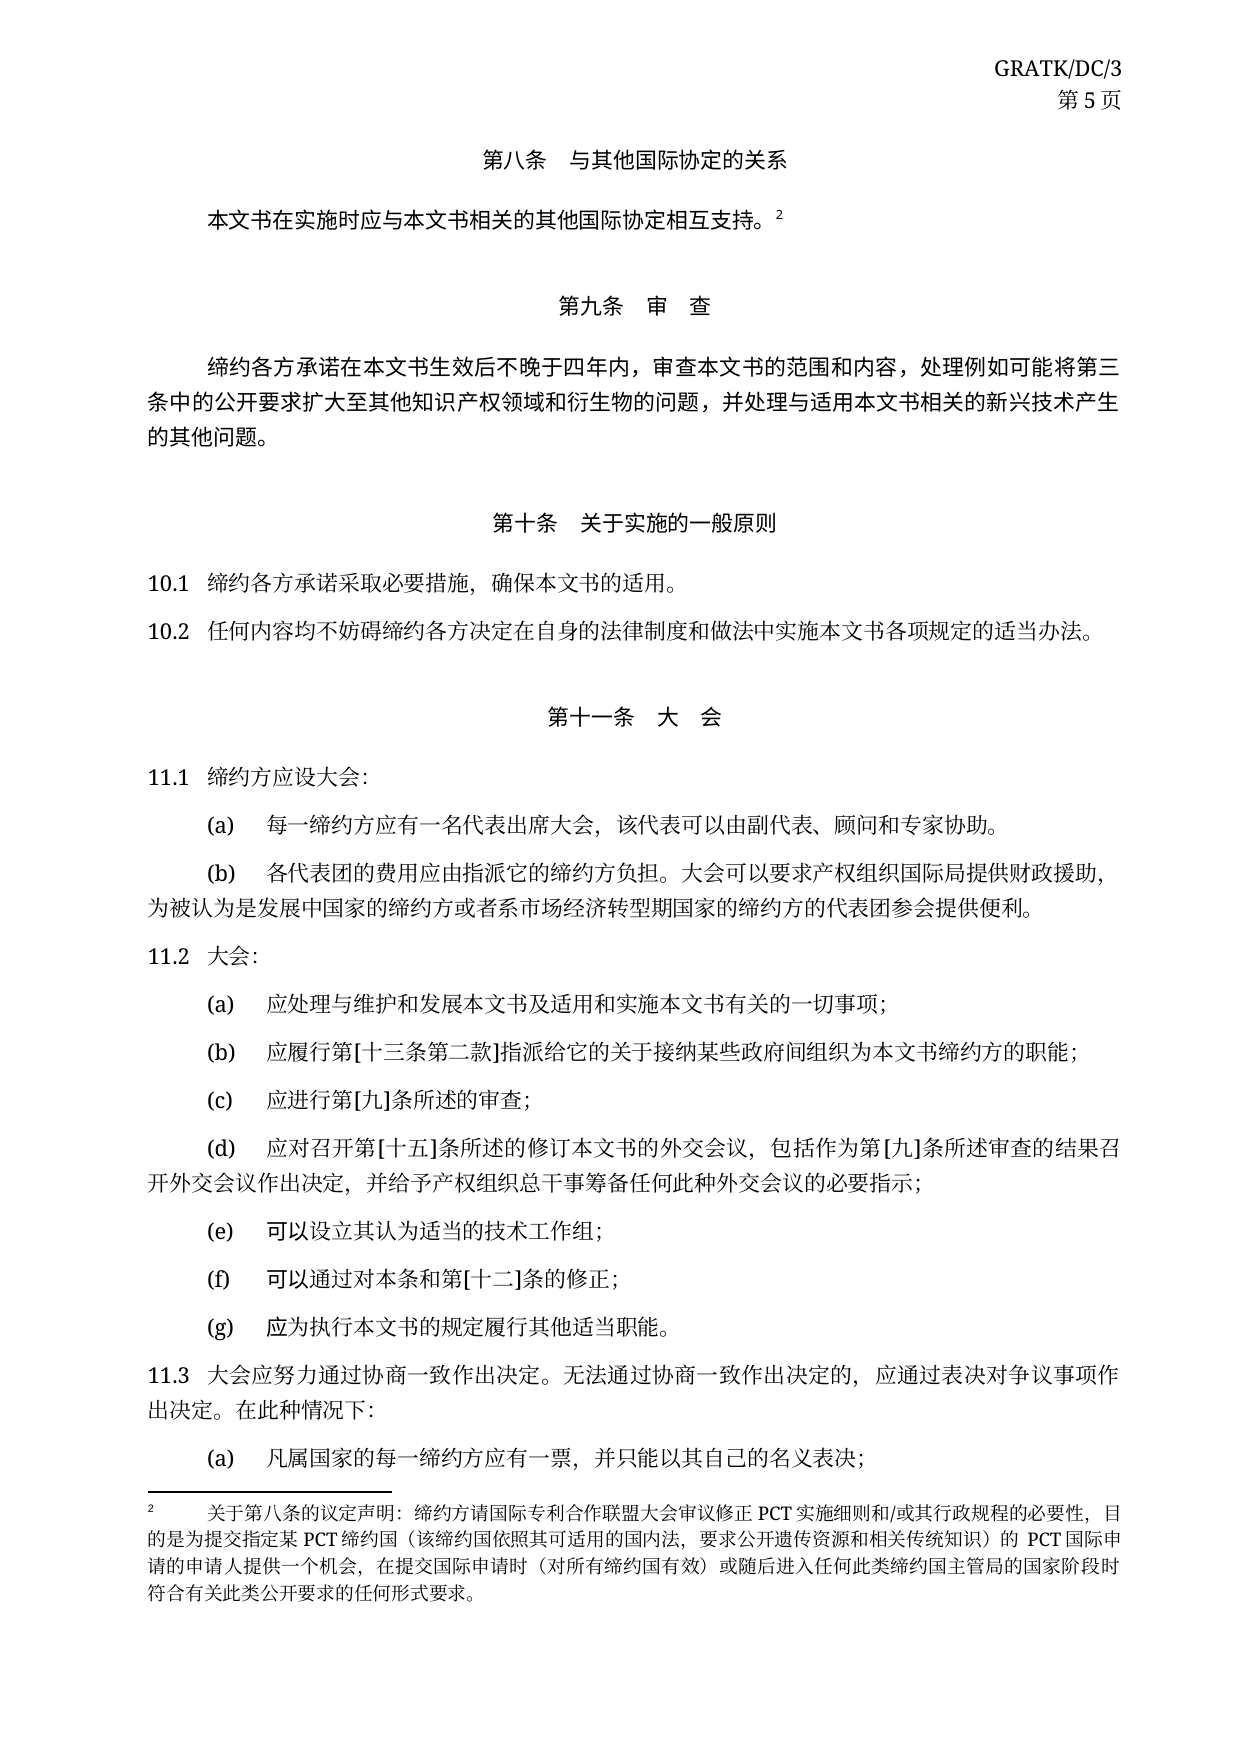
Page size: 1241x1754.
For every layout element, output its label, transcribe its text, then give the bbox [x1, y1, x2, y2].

text (a) 应处理与维护和发展本文书及适用和实施本文书有关的一切事项； [148, 983, 1122, 1019]
text 10.2 任何内容均不妨碍缔约各方决定在自身的法律制度和做法中实施本文书各项规定的适当办法。 [148, 610, 1122, 646]
text (b) 各代表团的费用应由指派它的缔约方负担。大会可以要求产权组织国际局提供财政援助，为被认为是发展中国家的缔约方或者系市场经济转型期国家的缔约方的代表团参会提供便利。 [148, 852, 1122, 923]
text 缔约各方承诺在本文书生效后不晚于四年内，审查本文书的范围和内容，处理例如可能将第三条中的公开要求扩大至其他知识产权领域和衍生物的问题，并处理与适用本文书相关的新兴技术产生的其他问题。 [148, 346, 1122, 452]
text (a) 凡属国家的每一缔约方应有一票，并只能以其自己的名义表决； [148, 1437, 1122, 1473]
text (g) 应为执行本文书的规定履行其他适当职能。 [148, 1306, 1122, 1342]
text 10.1 缔约各方承诺采取必要措施，确保本文书的适用。 [148, 562, 1122, 598]
text 11.1 缔约方应设大会： [148, 756, 1122, 792]
text 本文书在实施时应与本文书相关的其他国际协定相互支持。 [148, 200, 1122, 235]
text (a) 每一缔约方应有一名代表出席大会，该代表可以由副代表、顾问和专家协助。 [148, 804, 1122, 839]
text 11.3 大会应努力通过协商一致作出决定。无法通过协商一致作出决定的，应通过表决对争议事项作出决定。在此种情况下： [148, 1354, 1122, 1425]
text 第十条 关于实施的一般原则 [148, 502, 1122, 537]
text 第十一条 大 会 [148, 696, 1122, 731]
text (f) 可以通过对本条和第[十二]条的修正； [148, 1258, 1122, 1294]
text 11.2 大会： [148, 935, 1122, 971]
text (b) 应履行第[十三条第二款]指派给它的关于接纳某些政府间组织为本文书缔约方的职能； [148, 1031, 1122, 1067]
text (c) 应进行第[九]条所述的审查； [148, 1079, 1122, 1114]
text 第八条 与其他国际协定的关系 [148, 139, 1122, 175]
text (d) 应对召开第[十五]条所述的修订本文书的外交会议，包括作为第[九]条所述审查的结果召开外交会议作出决定，并给予产权组织总干事筹备任何此种外交会议的必要指示； [148, 1127, 1122, 1198]
text (e) 可以设立其认为适当的技术工作组； [148, 1210, 1122, 1246]
text 第九条 审 查 [148, 285, 1122, 321]
